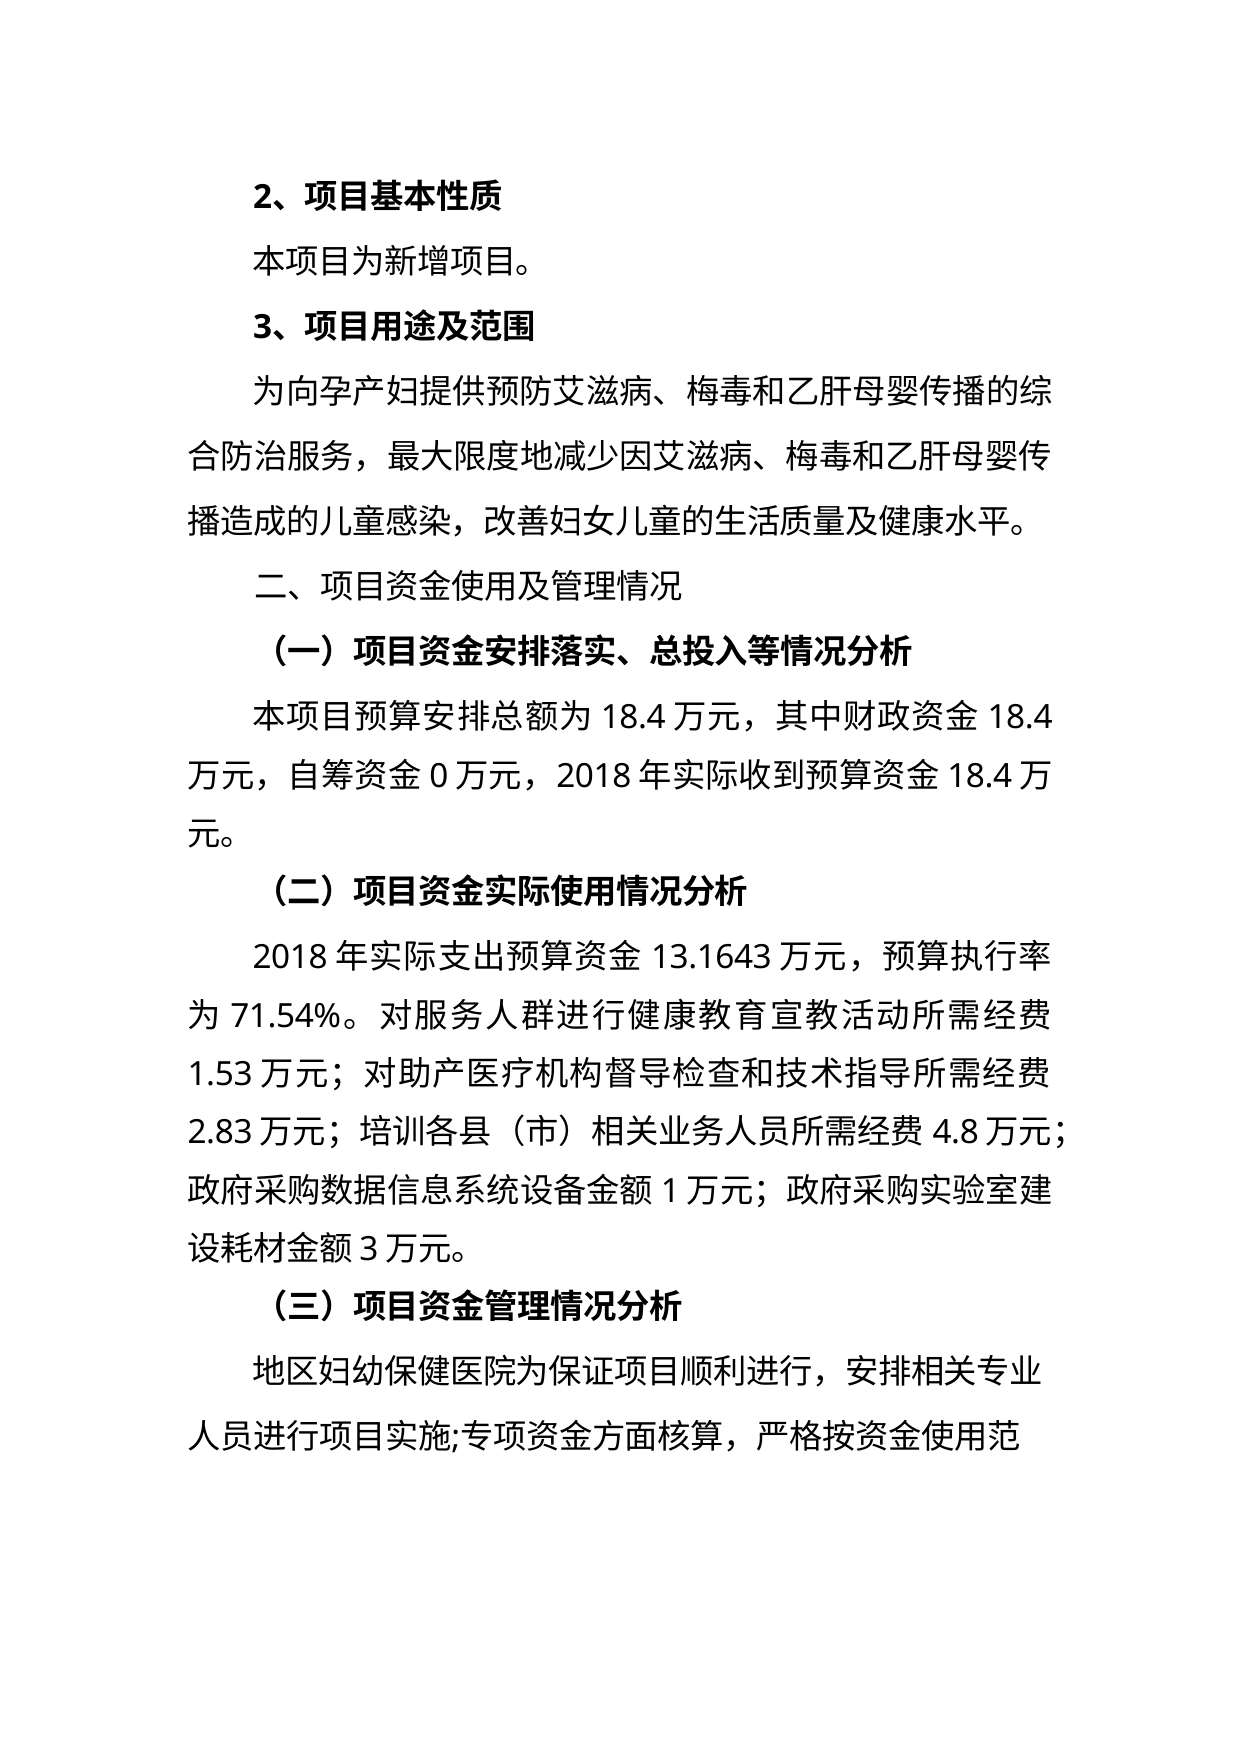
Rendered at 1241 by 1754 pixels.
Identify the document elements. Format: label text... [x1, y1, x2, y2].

text （三）项目资金管理情况分析 [187, 1272, 1053, 1337]
text 为向孕产妇提供预防艾滋病、梅毒和乙肝母婴传播的综合防治服务，最大限度地减少因艾滋病、梅毒和乙肝母婴传播造成的儿童感染，改善妇女儿童的生活质量及健康水平。 [187, 357, 1053, 552]
text （二）项目资金实际使用情况分析 [187, 857, 1053, 922]
text 二、项目资金使用及管理情况 [187, 552, 1053, 617]
text 本项目为新增项目。 [187, 227, 1053, 292]
text （一）项目资金安排落实、总投入等情况分析 [187, 617, 1053, 682]
text 2018年实际支出预算资金13.1643万元，预算执行率为71.54%。对服务人群进行健康教育宣教活动所需经费1.53万元；对助产医疗机构督导检查和技术指导所需经费2.83万元；培训各县（市）相关业务人员所需经费4.8万元；政府采购数据信息系统设备金额1万元；政府采购实验室建设耗材金额3万元。 [187, 922, 1053, 1272]
text 本项目预算安排总额为18.4万元，其中财政资金18.4万元，自筹资金0万元，2018年实际收到预算资金18.4万元。 [187, 682, 1053, 857]
text 2、项目基本性质 [187, 162, 1053, 227]
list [187, 1337, 1053, 1467]
text 3、项目用途及范围 [187, 292, 1053, 357]
